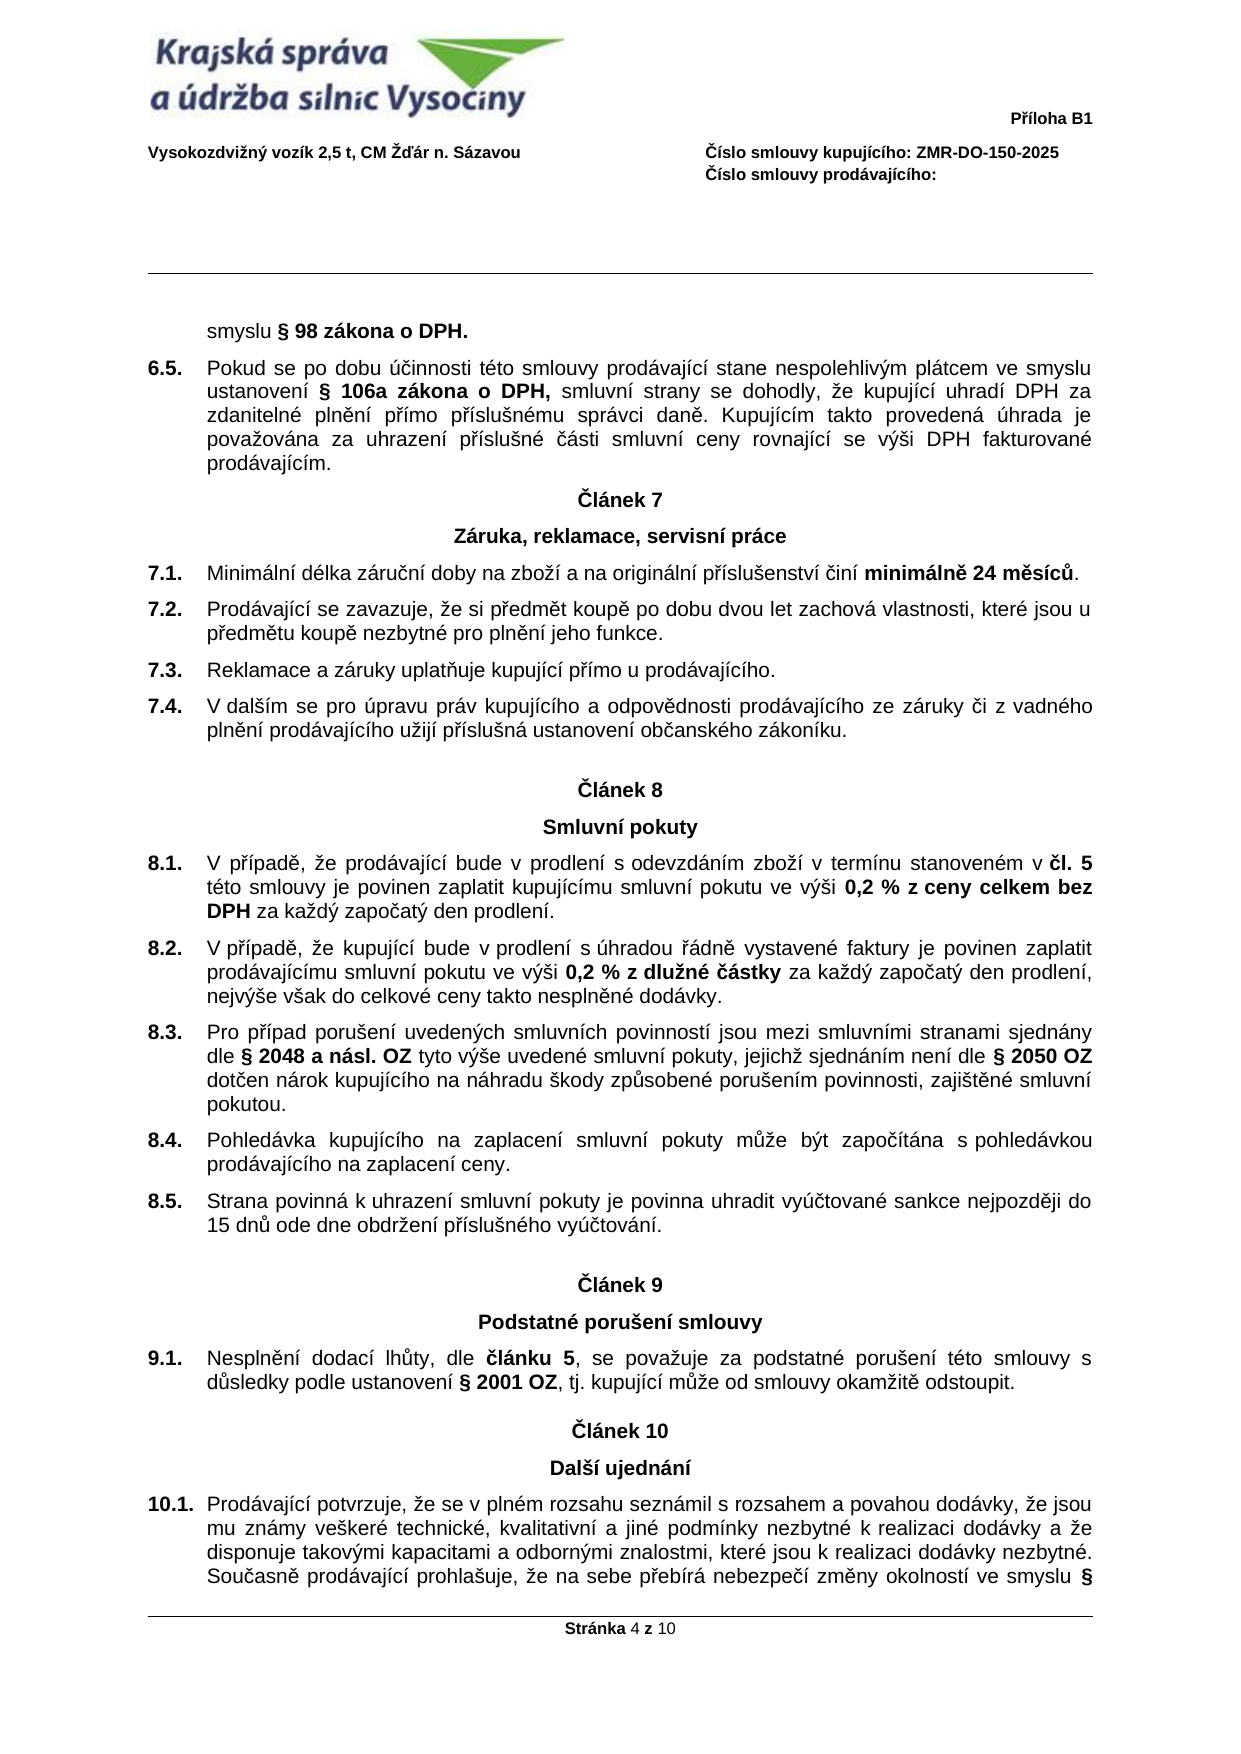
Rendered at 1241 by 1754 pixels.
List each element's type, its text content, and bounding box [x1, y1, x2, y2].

text Další ujednání [148, 1455, 1093, 1479]
list V případě, že kupující bude v prodlení s úhradou řádně vystavené faktury je povinen zaplatit prodávajícímu smluvní pokutu ve výši 0,2 % z dlužné částky za každý započatý den prodlení, nejvýše však do celkové ceny takto nesplněné dodávky. [148, 936, 1093, 1007]
list V dalším se pro úpravu práv kupujícího a odpovědnosti prodávajícího ze záruky či z vadného plnění prodávajícího užijí příslušná ustanovení občanského zákoníku. [148, 694, 1093, 742]
list Pokud se po dobu účinnosti této smlouvy prodávající stane nespolehlivým plátcem ve smyslu ustanovení § 106a zákona o DPH, smluvní strany se dohodly, že kupující uhradí DPH za zdanitelné plnění přímo příslušnému správci daně. Kupujícím takto provedená úhrada je považována za uhrazení příslušné části smluvní ceny rovnající se výši DPH fakturované prodávajícím. [148, 355, 1093, 475]
list V případě, že prodávající bude v prodlení s odevzdáním zboží v termínu stanoveném v čl. 5 této smlouvy je povinen zaplatit kupujícímu smluvní pokutu ve výši 0,2 % z ceny celkem bez DPH za každý započatý den prodlení. [148, 851, 1093, 923]
picture [148, 30, 564, 118]
list Pohledávka kupujícího na zaplacení smluvní pokuty může být započítána s pohledávkou prodávajícího na zaplacení ceny. [148, 1128, 1093, 1176]
text Podstatné porušení smlouvy [148, 1309, 1093, 1333]
text Článek 8 [148, 778, 1093, 802]
list Prodávající se zavazuje, že si předmět koupě po dobu dvou let zachová vlastnosti, které jsou u předmětu koupě nezbytné pro plnění jeho funkce. [148, 597, 1093, 645]
list Reklamace a záruky uplatňuje kupující přímo u prodávajícího. [148, 657, 1093, 681]
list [148, 319, 1093, 343]
list Pro případ porušení uvedených smluvních povinností jsou mezi smluvními stranami sjednány dle § 2048 a násl. OZ tyto výše uvedené smluvní pokuty, jejichž sjednáním není dle § 2050 OZ dotčen nárok kupujícího na náhradu škody způsobené porušením povinnosti, zajištěné smluvní pokutou. [148, 1020, 1093, 1116]
text Článek 7 [148, 488, 1093, 512]
text Článek 9 [148, 1273, 1093, 1297]
list Nesplnění dodací lhůty, dle článku 5, se považuje za podstatné porušení této smlouvy s důsledky podle ustanovení § 2001 OZ, tj. kupující může od smlouvy okamžitě odstoupit. [148, 1346, 1093, 1394]
text Záruka, reklamace, servisní práce [148, 524, 1093, 548]
list Strana povinná k uhrazení smluvní pokuty je povinna uhradit vyúčtované sankce nejpozději do 15 dnů ode dne obdržení příslušného vyúčtování. [148, 1189, 1093, 1237]
text Smluvní pokuty [148, 815, 1093, 839]
text Článek 10 [148, 1419, 1093, 1443]
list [148, 1492, 1093, 1588]
list Minimální délka záruční doby na zboží a na originální příslušenství činí minimálně 24 měsíců. [148, 561, 1093, 584]
